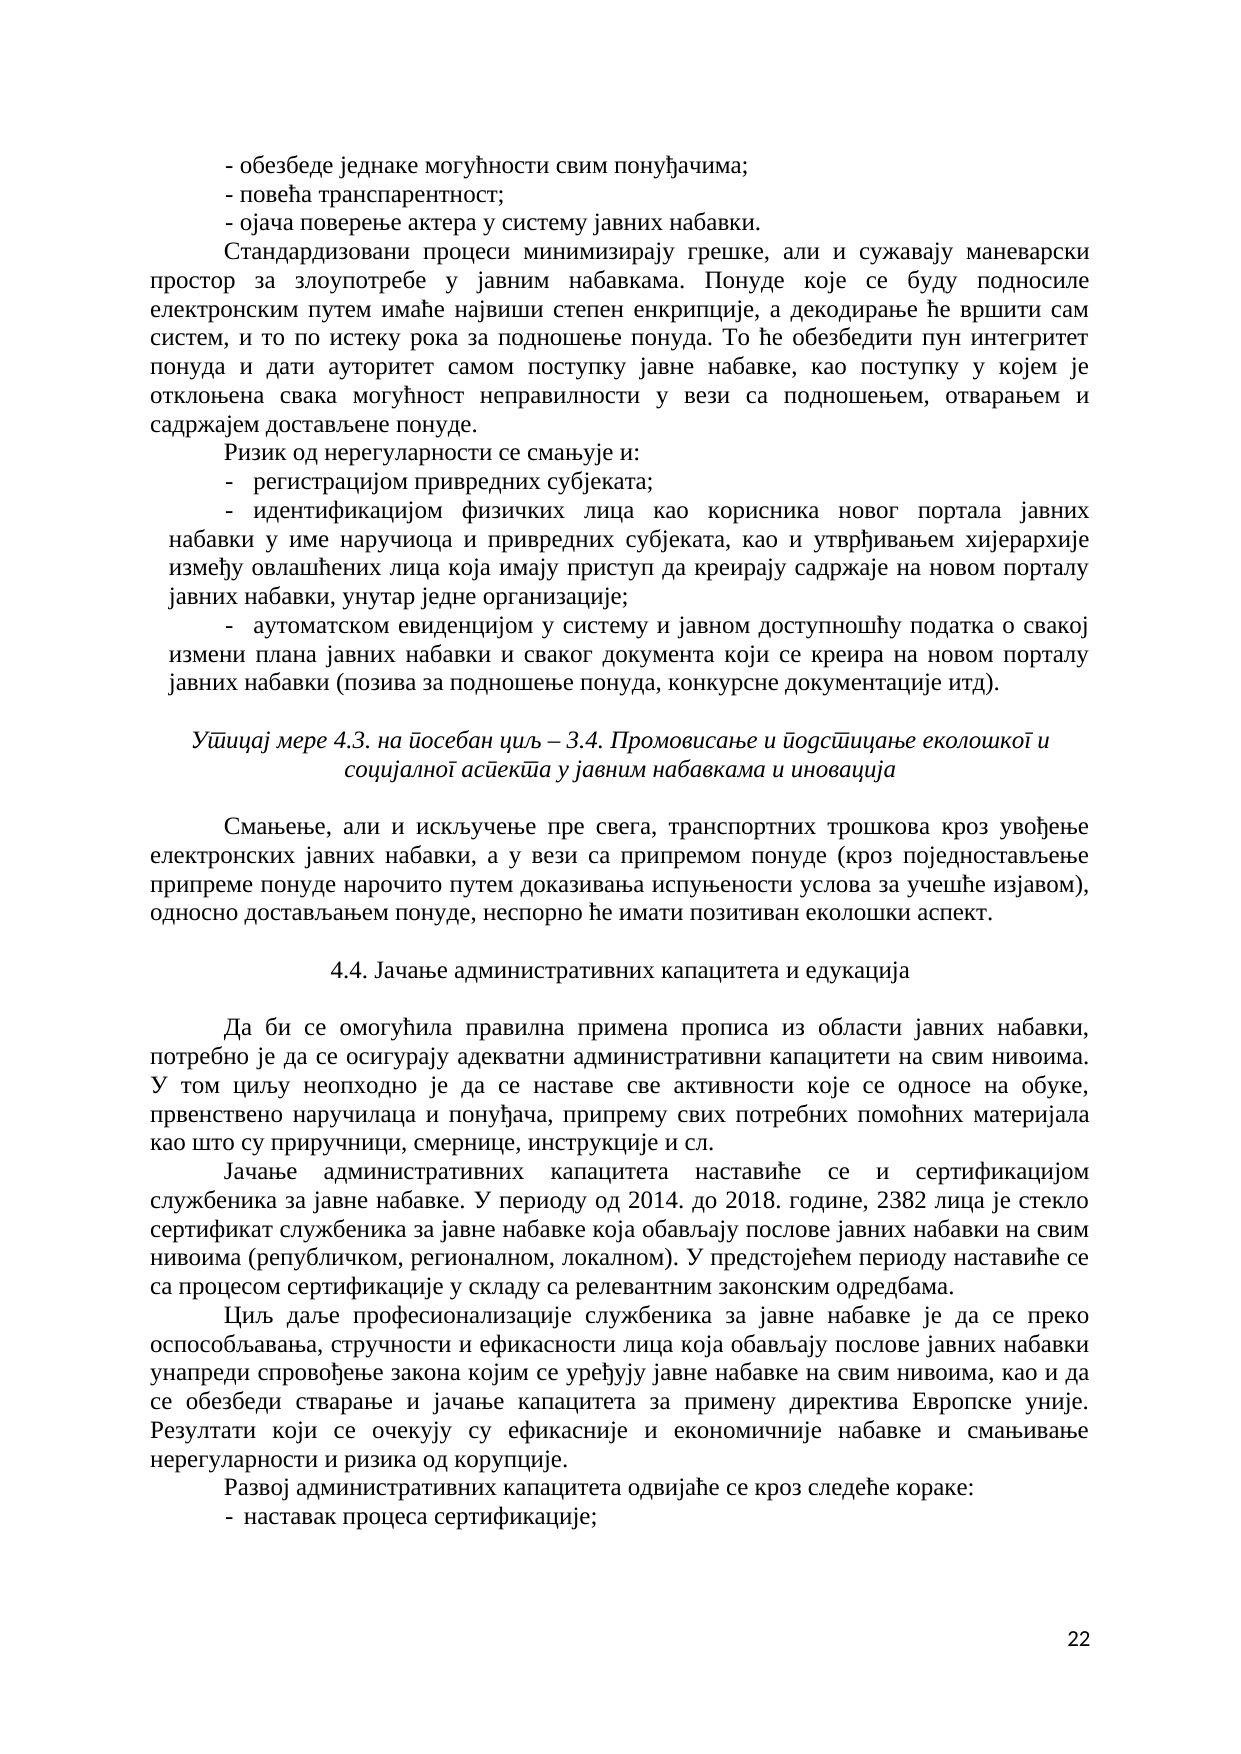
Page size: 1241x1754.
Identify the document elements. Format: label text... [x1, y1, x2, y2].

text Развој административних капацитета одвијаће се кроз следеће кораке: [150, 1472, 1090, 1501]
text Јачање административних капацитета наставиће се и сертификацијом службеника за јавне набавке. У периоду од 2014. до 2018. године, 2382 лица је стекло сертификат службеника за јавне набавке која обављају послове јавних набавки на свим нивоима (републичком, регионалном, локалном). У предстојећем периоду наставиће се са процесом сертификације у складу са релевантним законским одредбама. [150, 1156, 1090, 1300]
text Ризик од нерегуларности се смањује и: [150, 437, 1090, 466]
text Стандардизовани процеси минимизирају грешке, али и сужавају маневарски простор за злоупотребе у јавним набавкама. Понуде које се буду подносиле електронским путем имаће највиши степен енкрипције, а декодирање ће вршити сам систем, и то по истеку рока за подношење понуда. То ће обезбедити пун интегритет понуда и дати ауторитет самом поступку јавне набавке, као поступку у којем је отклоњена свака могућност неправилности у вези са подношењем, отварањем и садржајем достављене понуде. [150, 236, 1090, 437]
text Циљ даље професионализације службеника за јавне набавке је да се преко оспособљавања, стручности и ефикасности лица која обављају послове јавних набавки унапреди спровођење закона којим се уређују јавне набавке на свим нивоима, као и да се обезбеди стварање и јачање капацитета за примену директива Европске уније. Резултати који се очекују су ефикасније и економичније набавке и смањивање нерегуларности и ризика од корупције. [150, 1300, 1090, 1472]
list наставак процеса сертификације; [187, 1501, 1090, 1530]
text Утицај мере 4.3. на посебан циљ – 3.4. Промовисање и подстицање еколошког и социјалног аспекта у јавним набавкама и иновација [150, 725, 1090, 782]
subtitle 4.4. Јачање административних капацитета и едукација [150, 955, 1090, 984]
text - обезбеде једнаке могућности свим понуђачима; [150, 150, 1090, 179]
list регистрацијом привредних субјеката; [169, 466, 1090, 495]
list аутоматском евиденцијом у систему и јавном доступношћу податка о свакој измени плана јавних набавки и сваког документа који се креира на новом порталу јавних набавки (позива за подношење понуда, конкурсне документације итд). [169, 610, 1090, 696]
text - ојача поверење актера у систему јавних набавки. [150, 207, 1090, 236]
text Да би се омогућила правилна примена прописа из области јавних набавки, потребно је да се осигурају адекватни административни капацитети на свим нивоима. У том циљу неопходно је да се наставе све активности које се односе на обуке, првенствено наручилаца и понуђача, припрему свих потребних помоћних материјала као што су приручници, смернице, инструкције и сл. [150, 1012, 1090, 1156]
text Смањење, али и искључење пре свега, транспортних трошкова кроз увођење електронских јавних набавки, а у вези са припремом понуде (кроз поједностављење припреме понуде нарочито путем доказивања испуњености услова за учешће изјавом), односно достављањем понуде, неспорно ће имати позитиван еколошки аспект. [150, 811, 1090, 926]
list идентификацијом физичких лица као корисника новог портала јавних набавки у име наручиоца и привредних субјеката, као и утврђивањем хијерархије између овлашћених лица која имају приступ да креирају садржаје на новом порталу јавних набавки, унутар једне организације; [169, 495, 1090, 610]
text - повећа транспарентност; [150, 179, 1090, 207]
